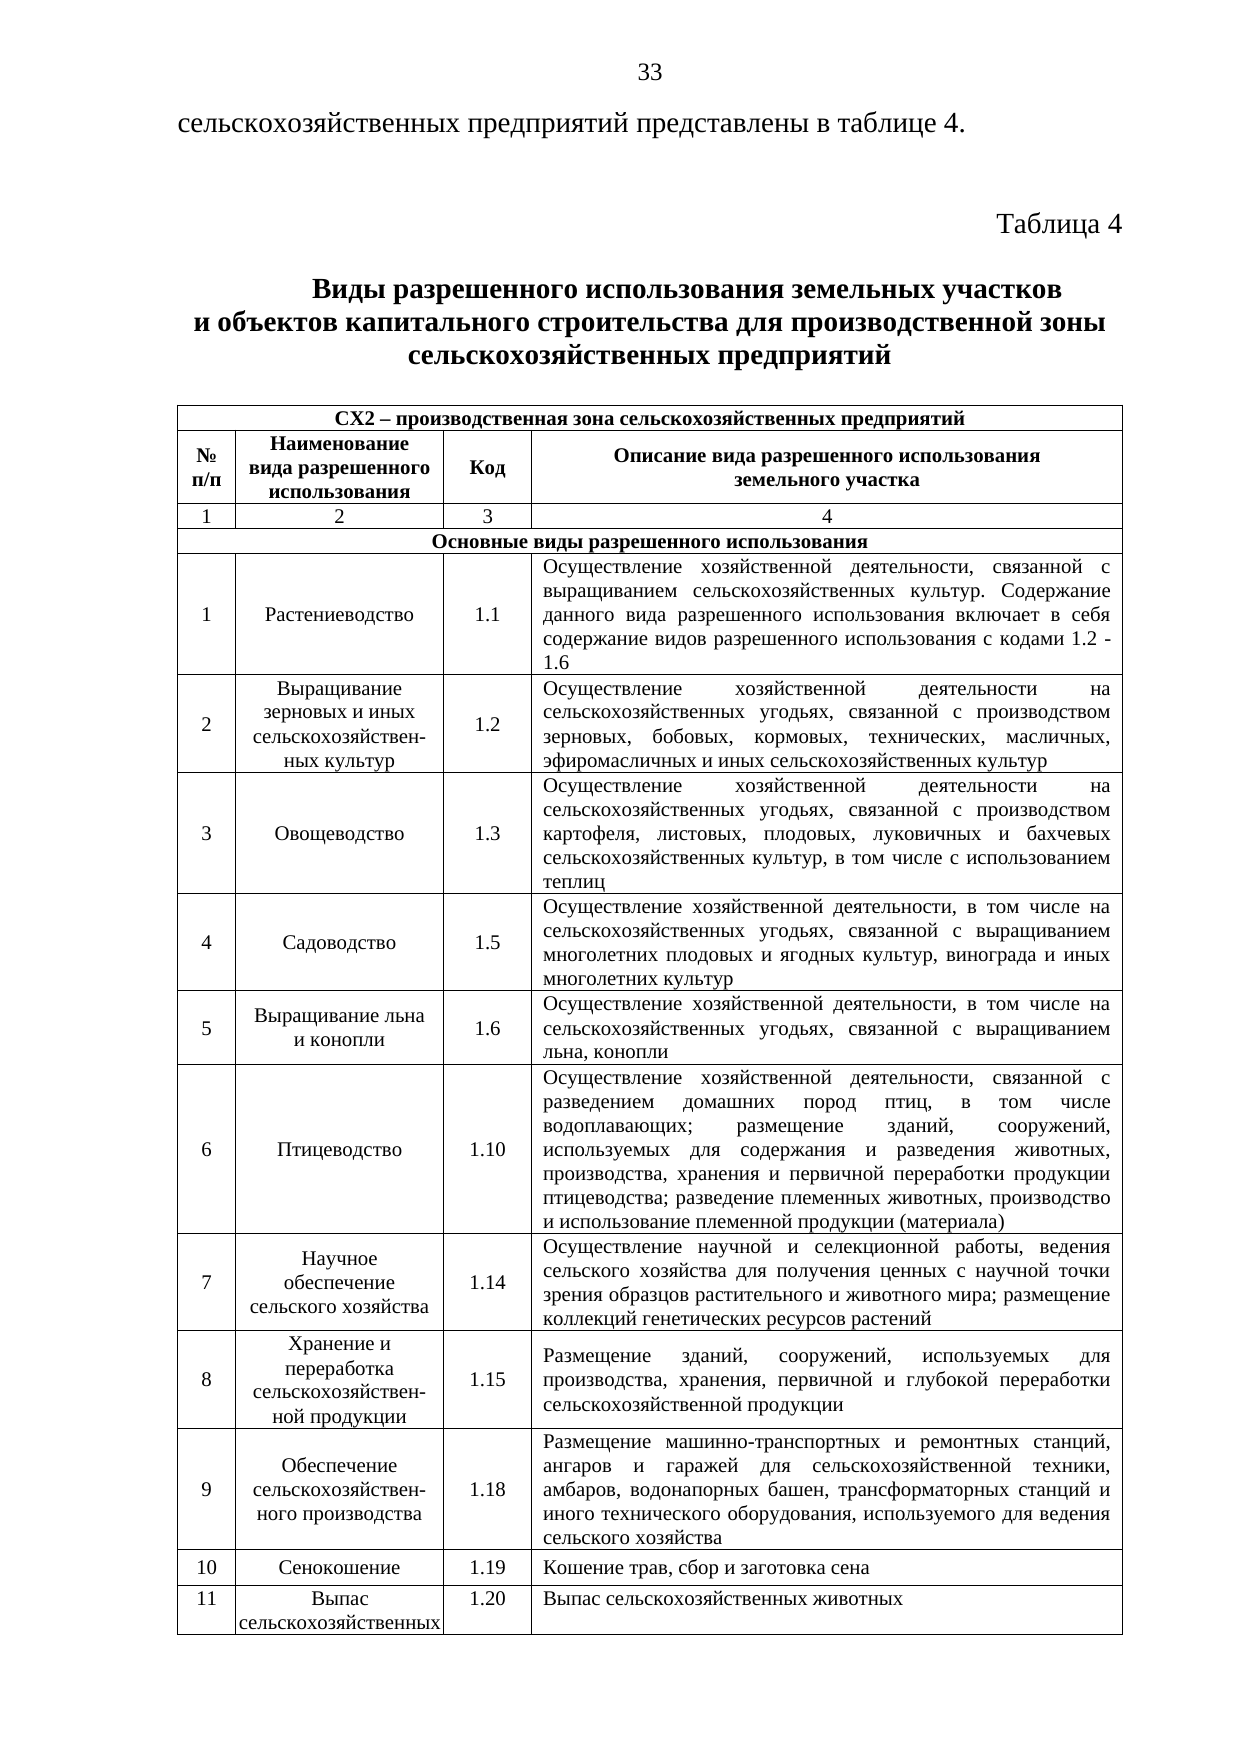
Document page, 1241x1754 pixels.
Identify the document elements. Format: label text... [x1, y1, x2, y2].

table_cell 1.20 [444, 1586, 531, 1634]
table_cell 4 [532, 504, 1122, 528]
table_header СХ2 – производственная зона сельскохозяйственных предприятий [178, 406, 1122, 429]
table_cell Наименование вида разрешенного использования [236, 431, 443, 503]
table_cell Осуществление хозяйственной деятельности, связанной с разведением домашних пород птиц, в том числе водоплавающих; размещение зданий, сооружений, используемых для содержания и разведения животных, производства, хранения и первичной переработки продукции птицеводства; разведение племенных животных, производство и использование племенной продукции (материала) [532, 1065, 1122, 1233]
table_cell Осуществление хозяйственной деятельности, в том числе на сельскохозяйственных угодьях, связанной с выращиванием многолетних плодовых и ягодных культур, винограда и иных многолетних культур [532, 894, 1122, 990]
table_cell 2 [236, 504, 443, 528]
table_cell Размещение машинно-транспортных и ремонтных станций, ангаров и гаражей для сельскохозяйственной техники, амбаров, водонапорных башен, трансформаторных станций и иного технического оборудования, используемого для ведения сельского хозяйства [532, 1429, 1122, 1549]
table_cell Выращивание зерновых и иных сельскохозяйствен-ных культур [236, 675, 443, 772]
table_cell № п/п [178, 431, 235, 503]
table_cell Код [444, 431, 531, 503]
table_cell 6 [178, 1065, 235, 1233]
table_cell Осуществление хозяйственной деятельности, связанной с выращиванием сельскохозяйственных культур. Содержание данного вида разрешенного использования включает в себя содержание видов разрешенного использования с кодами 1.2 - 1.6 [532, 554, 1122, 674]
text Виды разрешенного использования земельных участков [252, 272, 1122, 305]
table_cell Научное обеспечение сельского хозяйства [236, 1234, 443, 1330]
table_cell 9 [178, 1429, 235, 1549]
table_cell 1.2 [444, 675, 531, 772]
table_cell 1 [178, 504, 235, 528]
text и объектов капитального строительства для производственной зоны сельскохозяйственных предприятий [177, 305, 1122, 371]
table_cell Хранение и переработка сельскохозяйствен-ной продукции [236, 1331, 443, 1428]
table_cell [532, 1586, 1122, 1634]
table_cell Описание вида разрешенного использования земельного участка [532, 431, 1122, 503]
table_cell Размещение зданий, сооружений, используемых для производства, хранения, первичной и глубокой переработки сельскохозяйственной продукции [532, 1331, 1122, 1428]
table_cell 2 [178, 675, 235, 772]
table_cell Садоводство [236, 894, 443, 990]
table_cell Растениеводство [236, 554, 443, 674]
table_cell 3 [178, 773, 235, 893]
table_cell 1.10 [444, 1065, 531, 1233]
table_cell Обеспечение сельскохозяйствен-ного производства [236, 1429, 443, 1549]
table_cell 1 [178, 554, 235, 674]
table_cell 1.3 [444, 773, 531, 893]
table_cell Кошение трав, сбор и заготовка сена [532, 1550, 1122, 1585]
table_cell 1.5 [444, 894, 531, 990]
table_cell 1.1 [444, 554, 531, 674]
table_cell 7 [178, 1234, 235, 1330]
text Таблица 4 [177, 206, 1122, 239]
table_cell 1.14 [444, 1234, 531, 1330]
table_cell Птицеводство [236, 1065, 443, 1233]
table_cell Осуществление хозяйственной деятельности, в том числе на сельскохозяйственных угодьях, связанной с выращиванием льна, конопли [532, 991, 1122, 1063]
table_cell Основные виды разрешенного использования [178, 529, 1122, 553]
table_cell 5 [178, 991, 235, 1063]
table_cell 3 [444, 504, 531, 528]
table_cell 1.15 [444, 1331, 531, 1428]
table_cell Сенокошение [236, 1550, 443, 1585]
table_cell 11 [178, 1586, 235, 1634]
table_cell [236, 1586, 443, 1634]
table_cell 10 [178, 1550, 235, 1585]
table_cell 4 [178, 894, 235, 990]
table_cell 1.19 [444, 1550, 531, 1585]
table_cell Осуществление хозяйственной деятельности на сельскохозяйственных угодьях, связанной с производством картофеля, листовых, плодовых, луковичных и бахчевых сельскохозяйственных культур, в том числе с использованием теплиц [532, 773, 1122, 893]
table_cell Осуществление научной и селекционной работы, ведения сельского хозяйства для получения ценных с научной точки зрения образцов растительного и животного мира; размещение коллекций генетических ресурсов растений [532, 1234, 1122, 1330]
table_cell Осуществление хозяйственной деятельности на сельскохозяйственных угодьях, связанной с производством зерновых, бобовых, кормовых, технических, масличных, эфиромасличных и иных сельскохозяйственных культур [532, 675, 1122, 772]
table_cell 8 [178, 1331, 235, 1428]
table_cell Овощеводство [236, 773, 443, 893]
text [177, 105, 1122, 139]
table_cell 1.18 [444, 1429, 531, 1549]
table_cell Выращивание льна и конопли [236, 991, 443, 1063]
table_cell 1.6 [444, 991, 531, 1063]
